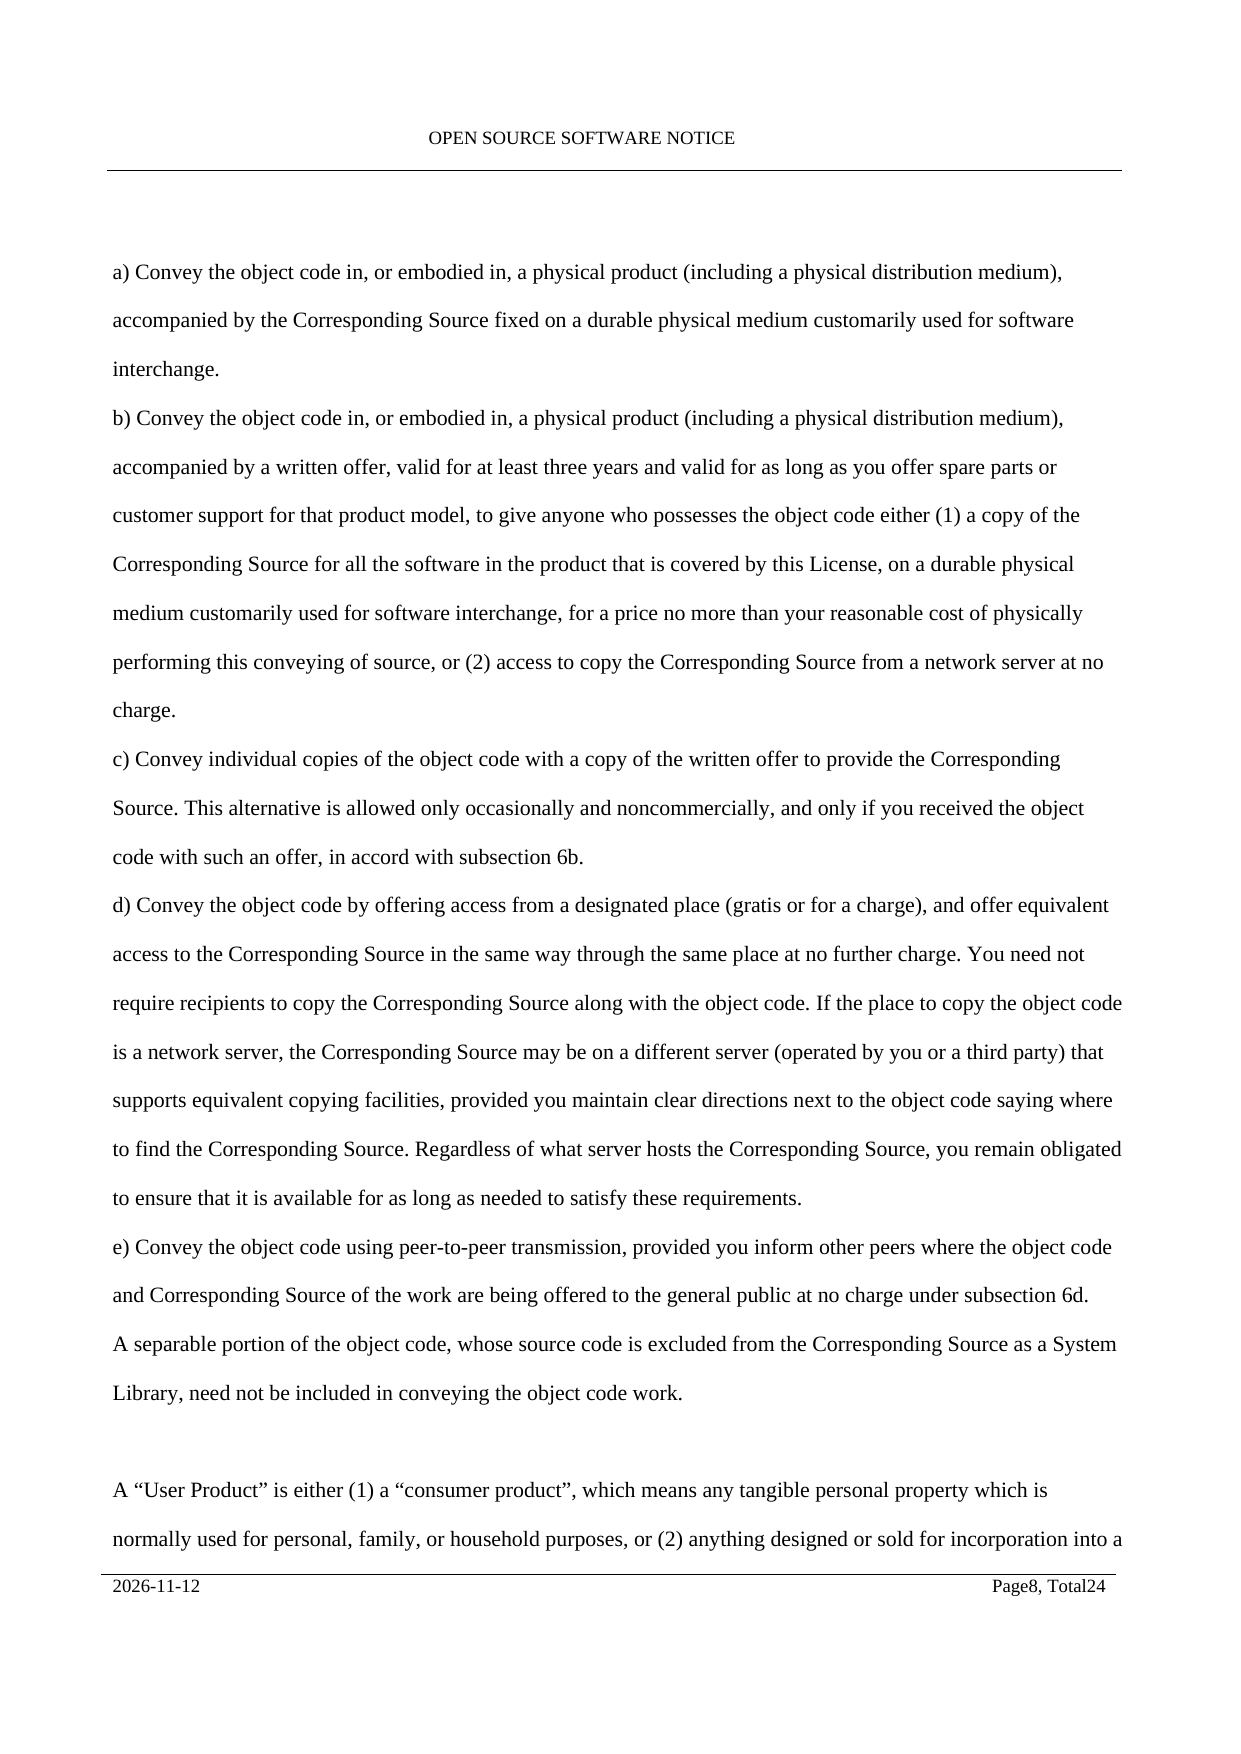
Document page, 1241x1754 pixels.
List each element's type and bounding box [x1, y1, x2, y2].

text [112, 206, 1128, 1555]
